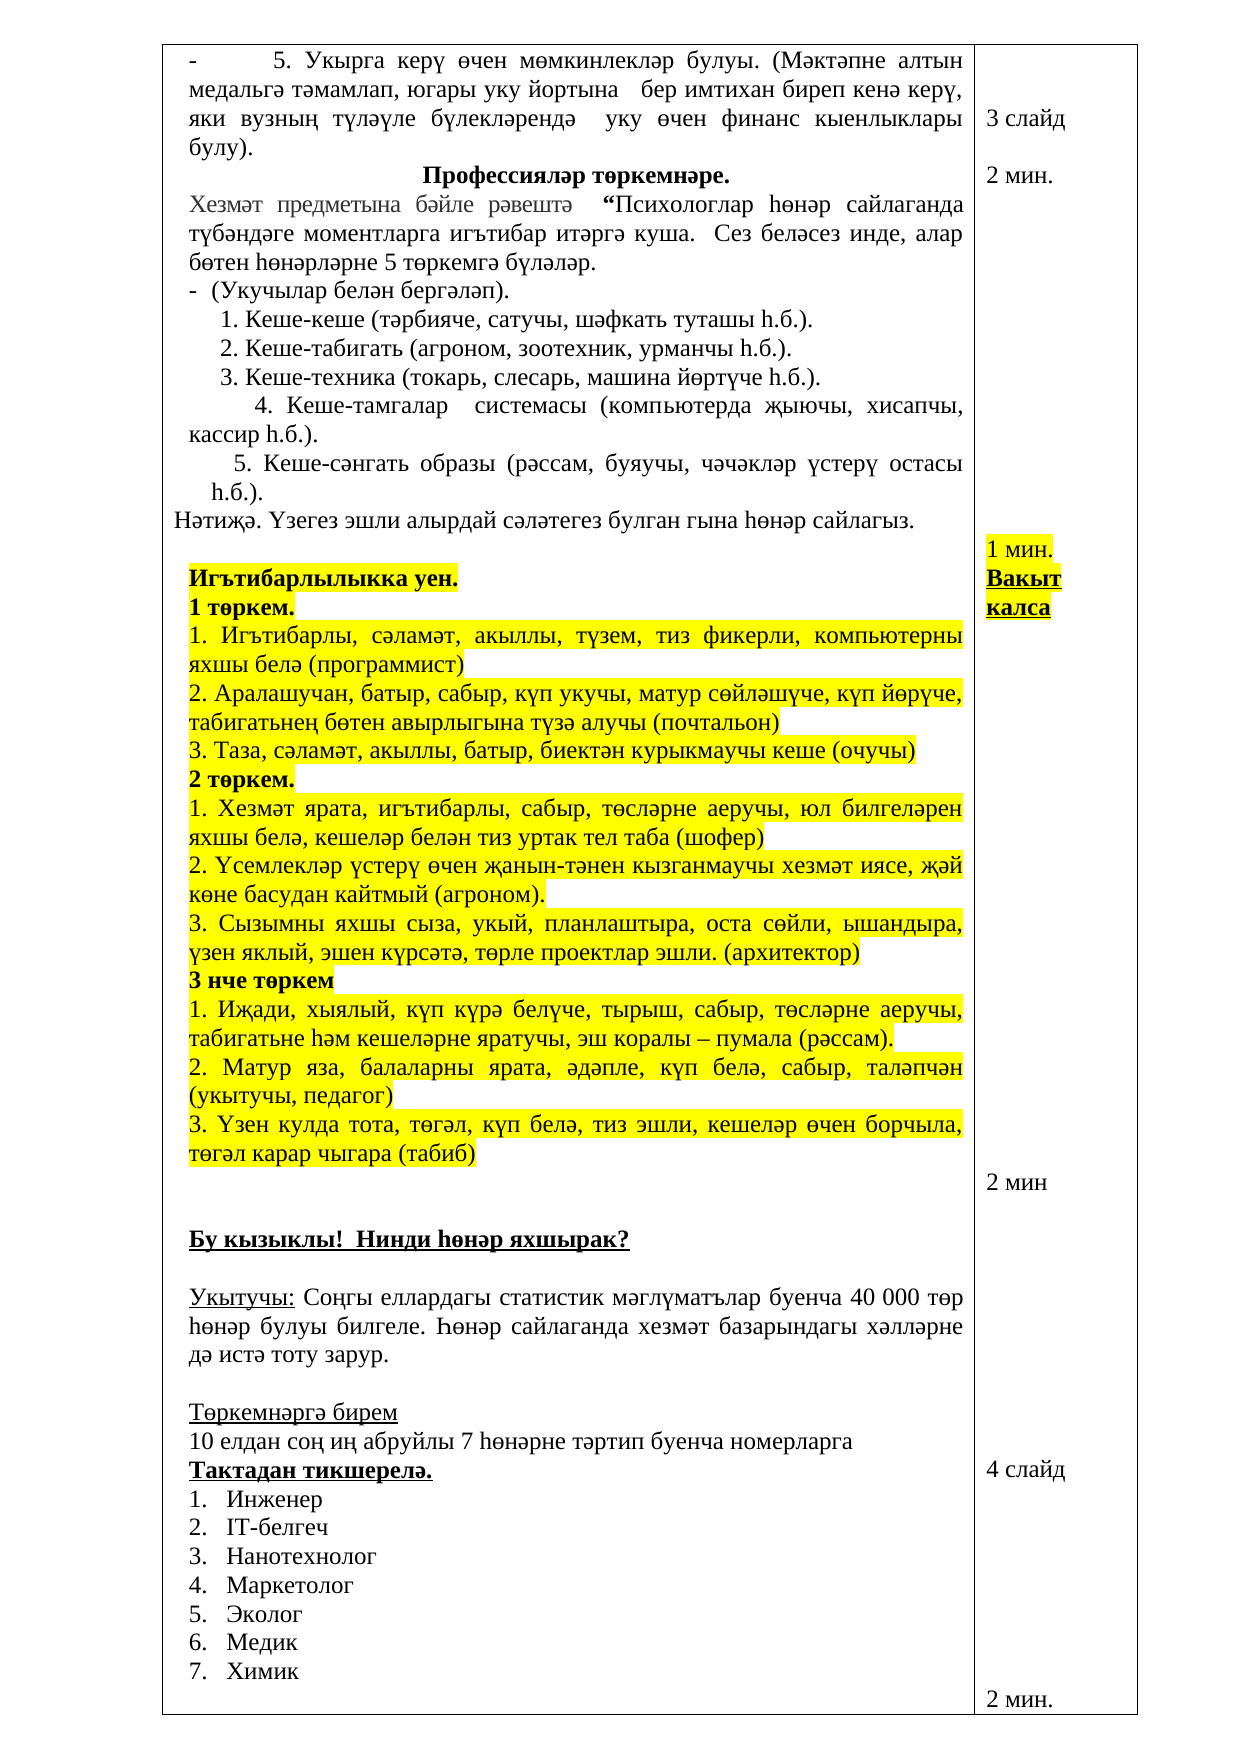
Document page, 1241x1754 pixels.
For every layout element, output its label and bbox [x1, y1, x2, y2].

table_header [163, 45, 974, 1714]
table_cell [975, 45, 1137, 1714]
